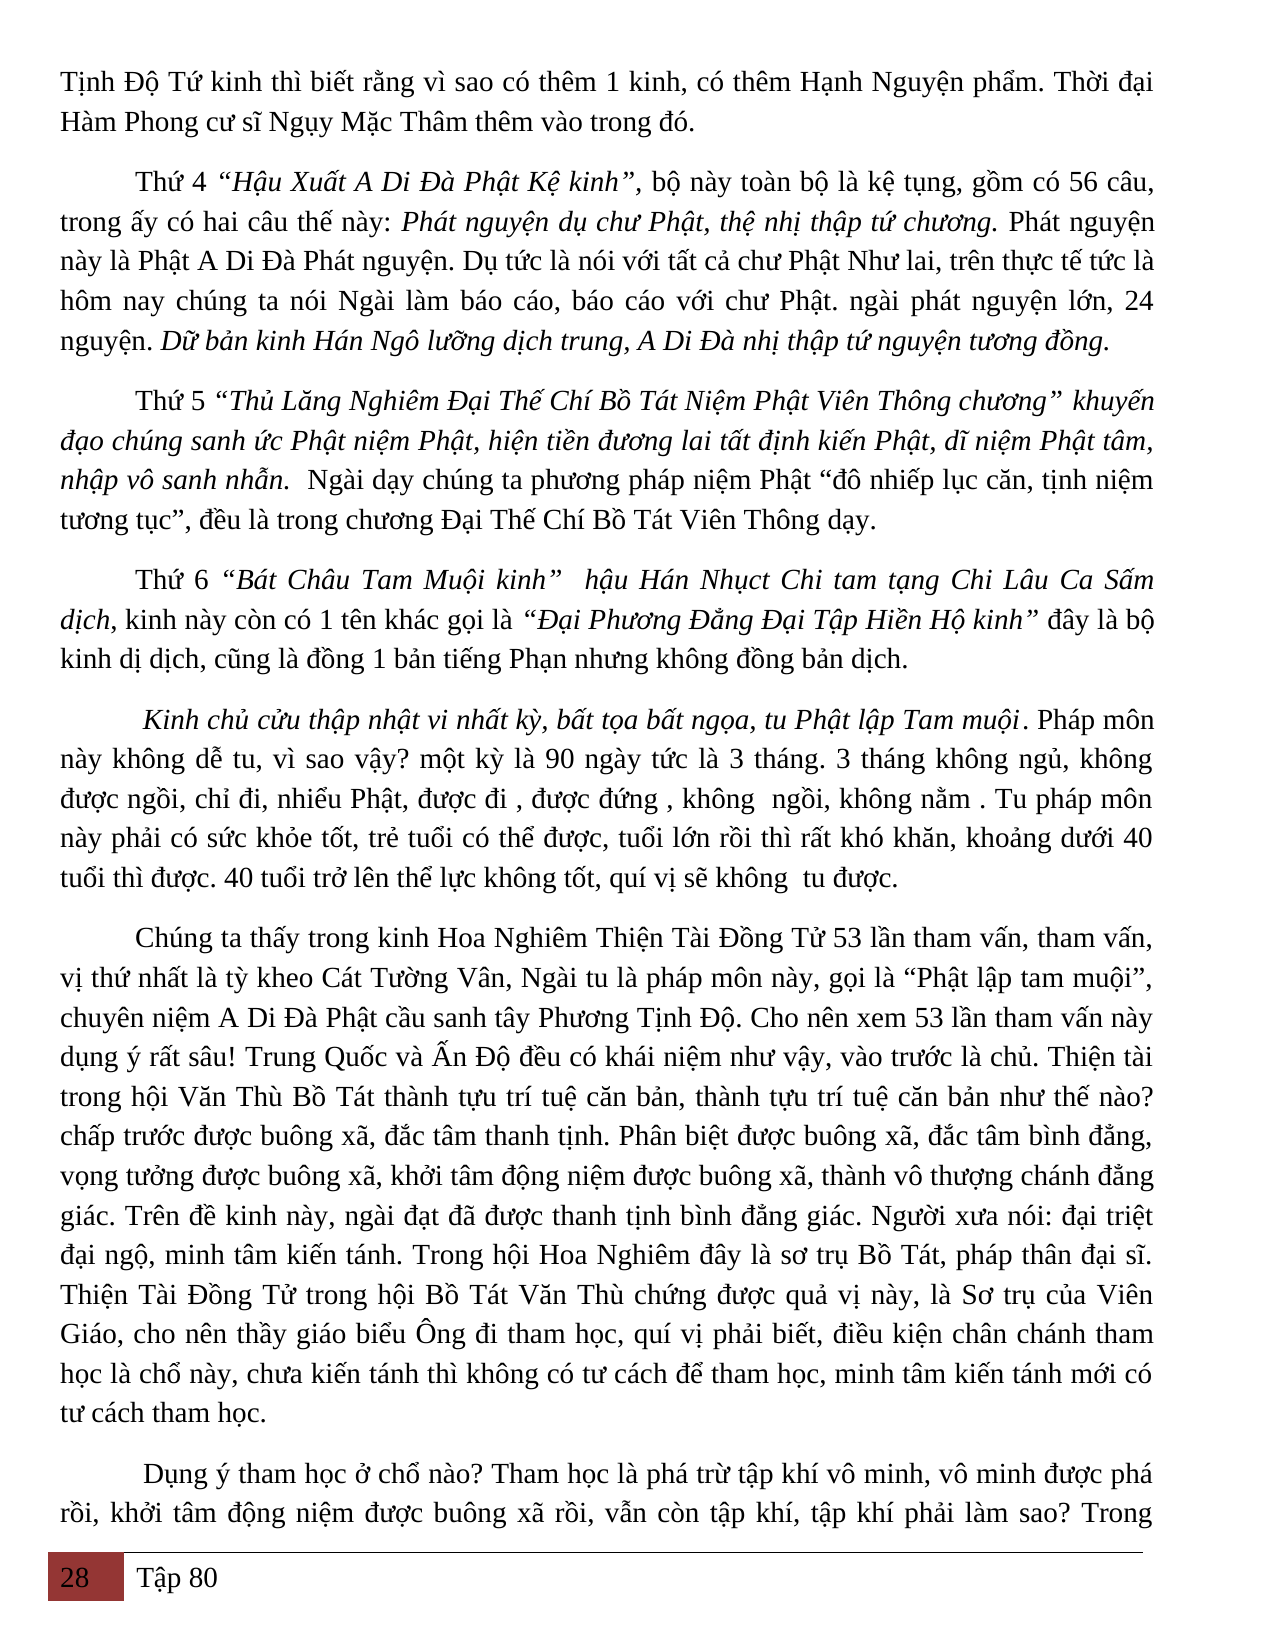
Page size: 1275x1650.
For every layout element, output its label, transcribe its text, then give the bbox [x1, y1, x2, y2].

text Thứ 6 “Bát Châu Tam Muội kinh” hậu Hán Nhụct Chi tam tạng Chi Lâu Ca Sấm dịch, kinh này còn có 1 tên khác gọi là “Đại Phương Đẳng Đại Tập Hiền Hộ kinh” đây là bộ kinh dị dịch, cũng là đồng 1 bản tiếng Phạn nhưng không đồng bản dịch. [60, 558, 1155, 677]
text Thứ 4 “Hậu Xuất A Di Đà Phật Kệ kinh”, bộ này toàn bộ là kệ tụng, gồm có 56 câu, trong ấy có hai câu thế này: Phát nguyện dụ chư Phật, thệ nhị thập tứ chương. Phát nguyện này là Phật A Di Đà Phát nguyện. Dụ tức là nói với tất cả chư Phật Như lai, trên thực tế tức là hôm nay chúng ta nói Ngài làm báo cáo, báo cáo với chư Phật. ngài phát nguyện lớn, 24 nguyện. Dữ bản kinh Hán Ngô lưỡng dịch trung, A Di Đà nhị thập tứ nguyện tương đồng. [60, 160, 1155, 358]
text Chúng ta thấy trong kinh Hoa Nghiêm Thiện Tài Đồng Tử 53 lần tham vấn, tham vấn, vị thứ nhất là tỳ kheo Cát Tường Vân, Ngài tu là pháp môn này, gọi là “Phật lập tam muội”, chuyên niệm A Di Đà Phật cầu sanh tây Phương Tịnh Độ. Cho nên xem 53 lần tham vấn này dụng ý rất sâu! Trung Quốc và Ấn Độ đều có khái niệm như vậy, vào trước là chủ. Thiện tài trong hội Văn Thù Bồ Tát thành tựu trí tuệ căn bản, thành tựu trí tuệ căn bản như thế nào? chấp trước được buông xã, đắc tâm thanh tịnh. Phân biệt được buông xã, đắc tâm bình đẳng, vọng tưởng được buông xã, khởi tâm động niệm được buông xã, thành vô thượng chánh đẳng giác. Trên đề kinh này, ngài đạt đã được thanh tịnh bình đẳng giác. Người xưa nói: đại triệt đại ngộ, minh tâm kiến tánh. Trong hội Hoa Nghiêm đây là sơ trụ Bồ Tát, pháp thân đại sĩ. Thiện Tài Đồng Tử trong hội Bồ Tát Văn Thù chứng được quả vị này, là Sơ trụ của Viên Giáo, cho nên thầy giáo biểu Ông đi tham học, quí vị phải biết, điều kiện chân chánh tham học là chổ này, chưa kiến tánh thì không có tư cách để tham học, minh tâm kiến tánh mới có tư cách tham học. [60, 916, 1155, 1431]
text Kinh chủ cửu thập nhật vi nhất kỳ, bất tọa bất ngọa, tu Phật lập Tam muội. Pháp môn này không dễ tu, vì sao vậy? một kỳ là 90 ngày tức là 3 tháng. 3 tháng không ngủ, không được ngồi, chỉ đi, nhiểu Phật, được đi , được đứng , không ngồi, không nằm . Tu pháp môn này phải có sức khỏe tốt, trẻ tuổi có thể được, tuổi lớn rồi thì rất khó khăn, khoảng dưới 40 tuổi thì được. 40 tuổi trở lên thể lực không tốt, quí vị sẽ không tu được. [60, 697, 1155, 895]
text Thứ 5 “Thủ Lăng Nghiêm Đại Thế Chí Bồ Tát Niệm Phật Viên Thông chương” khuyến đạo chúng sanh ức Phật niệm Phật, hiện tiền đương lai tất định kiến Phật, dĩ niệm Phật tâm, nhập vô sanh nhẫn. Ngài dạy chúng ta phương pháp niệm Phật “đô nhiếp lục căn, tịnh niệm tương tục”, đều là trong chương Đại Thế Chí Bồ Tát Viên Thông dạy. [60, 379, 1155, 537]
